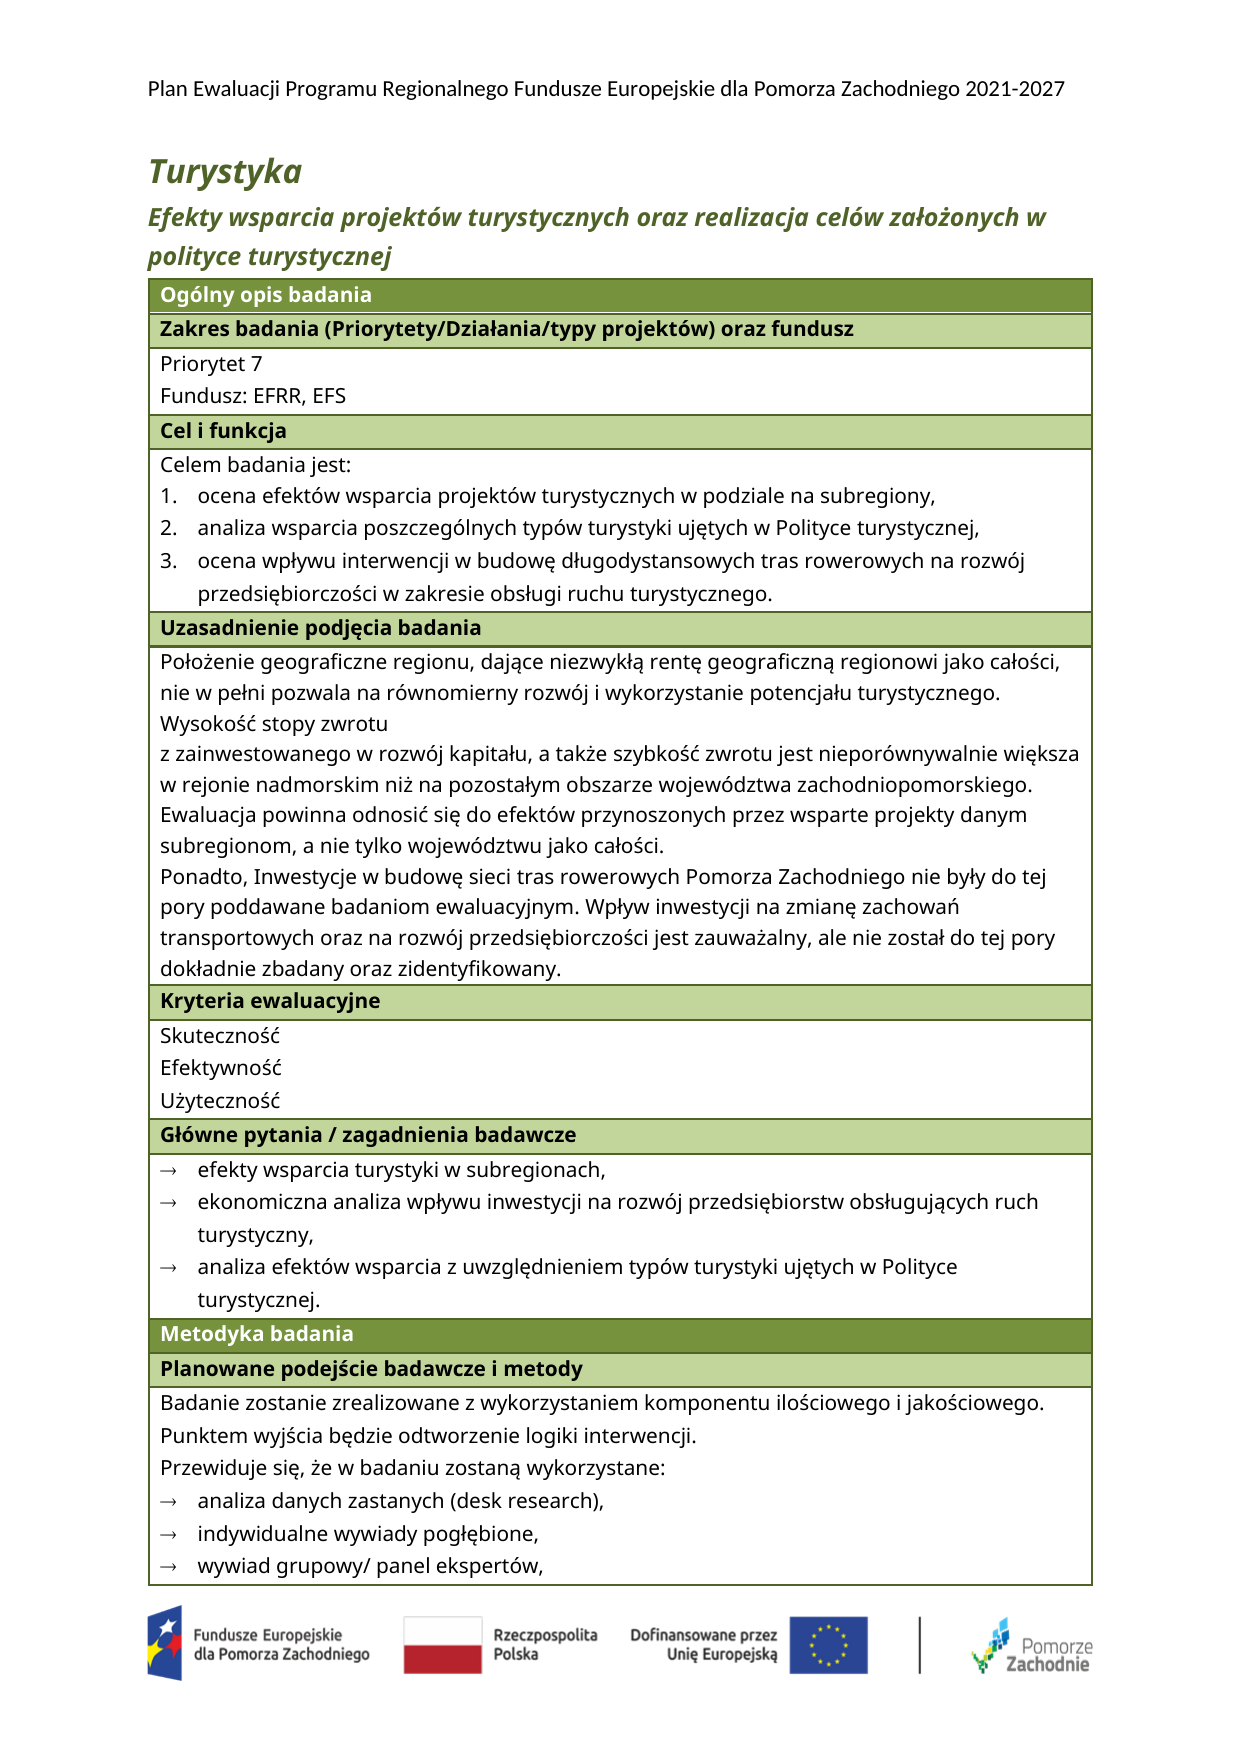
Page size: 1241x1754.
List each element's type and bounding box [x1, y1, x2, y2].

picture [147, 1605, 1093, 1681]
